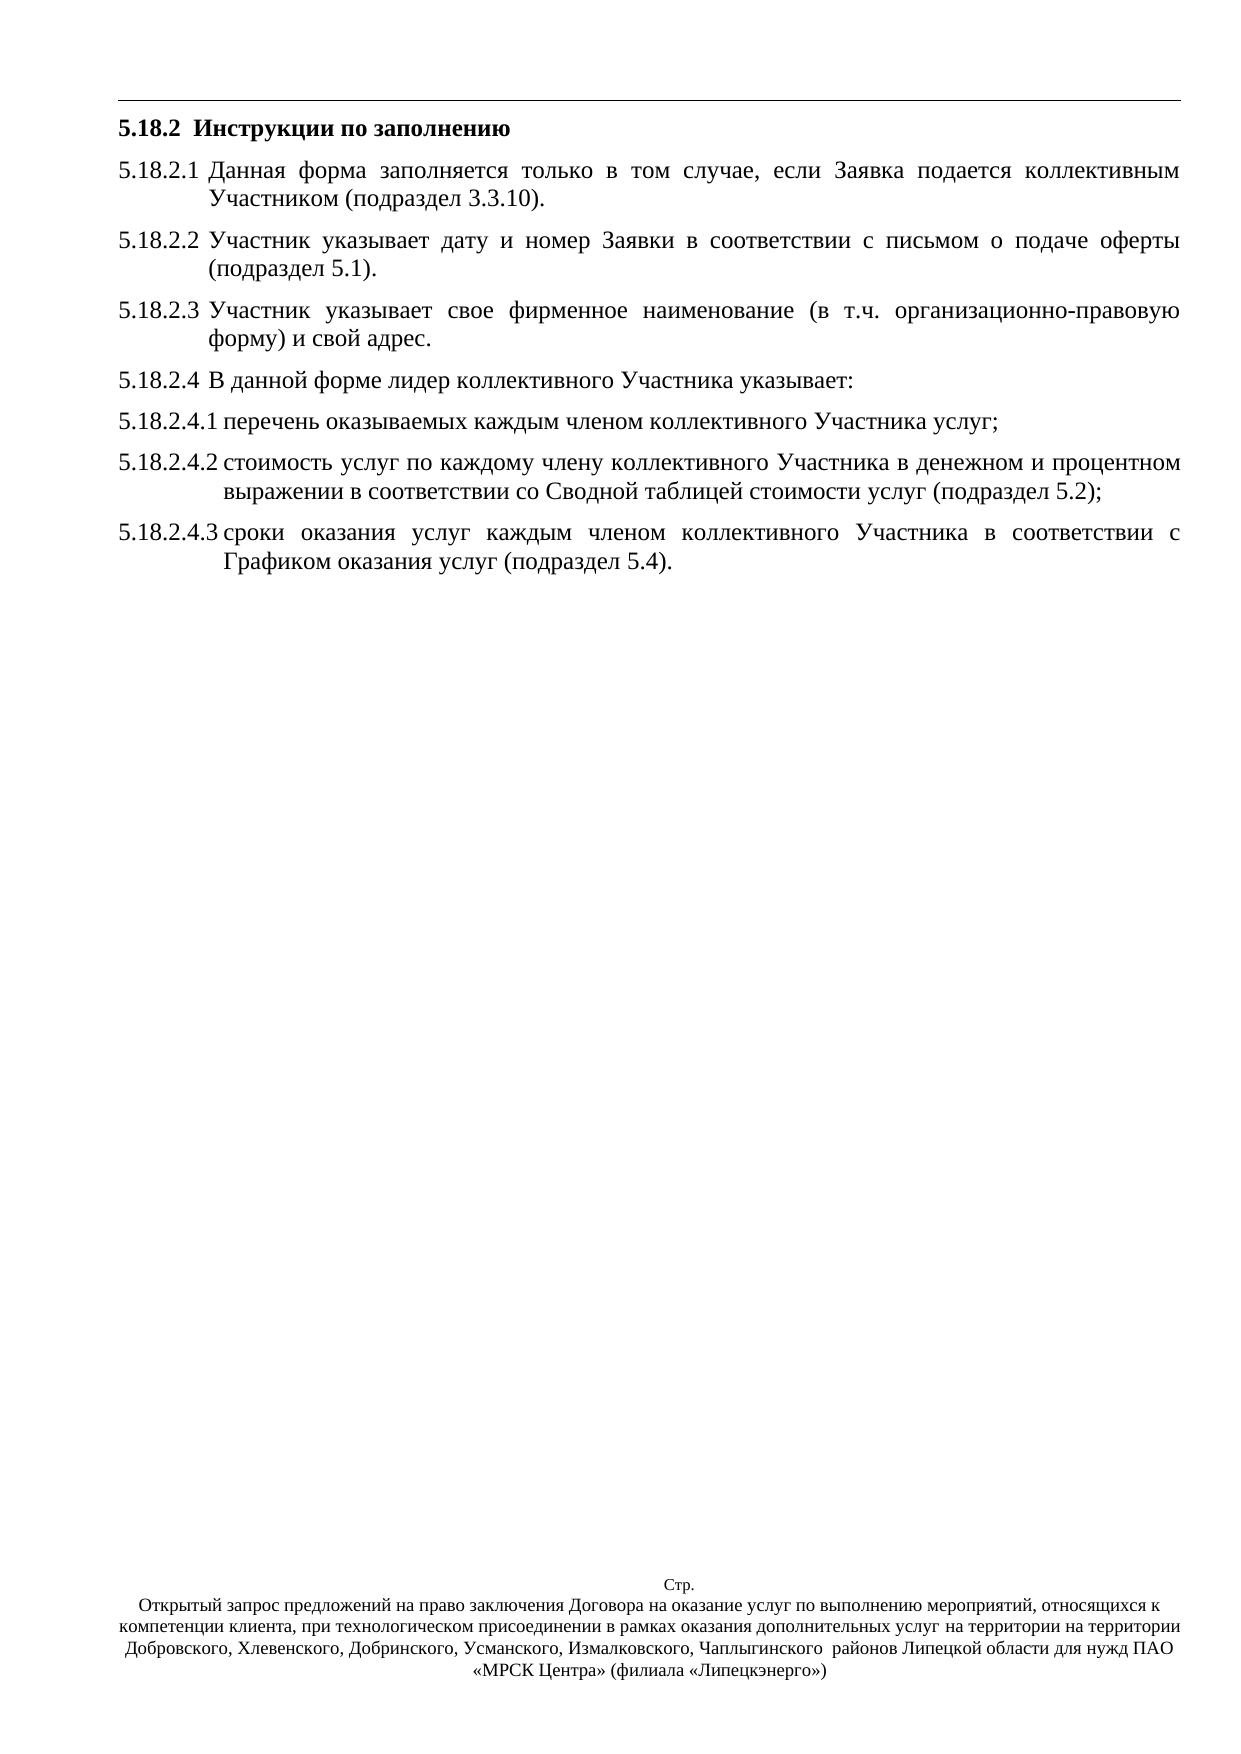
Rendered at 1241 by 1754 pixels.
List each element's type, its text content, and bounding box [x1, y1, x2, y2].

list В данной форме лидер коллективного Участника указывает: [118, 365, 1181, 393]
subtitle Инструкции по заполнению [118, 113, 1181, 142]
list перечень оказываемых каждым членом коллективного Участника услуг; [118, 406, 1181, 435]
list Участник указывает дату и номер Заявки в соответствии с письмом о подаче оферты (подраздел 5.1). [118, 225, 1181, 282]
list Участник указывает свое фирменное наименование (в т.ч. организационно-правовую форму) и свой адрес. [118, 295, 1181, 352]
list Данная форма заполняется только в том случае, если Заявка подается коллективным Участником (подраздел 3.3.10). [118, 155, 1181, 212]
list стоимость услуг по каждому члену коллективного Участника в денежном и процентном выражении в соответствии со Сводной таблицей стоимости услуг (подраздел 5.2); [118, 447, 1181, 505]
list сроки оказания услуг каждым членом коллективного Участника в соответствии с Графиком оказания услуг (подраздел 5.4). [118, 517, 1181, 575]
